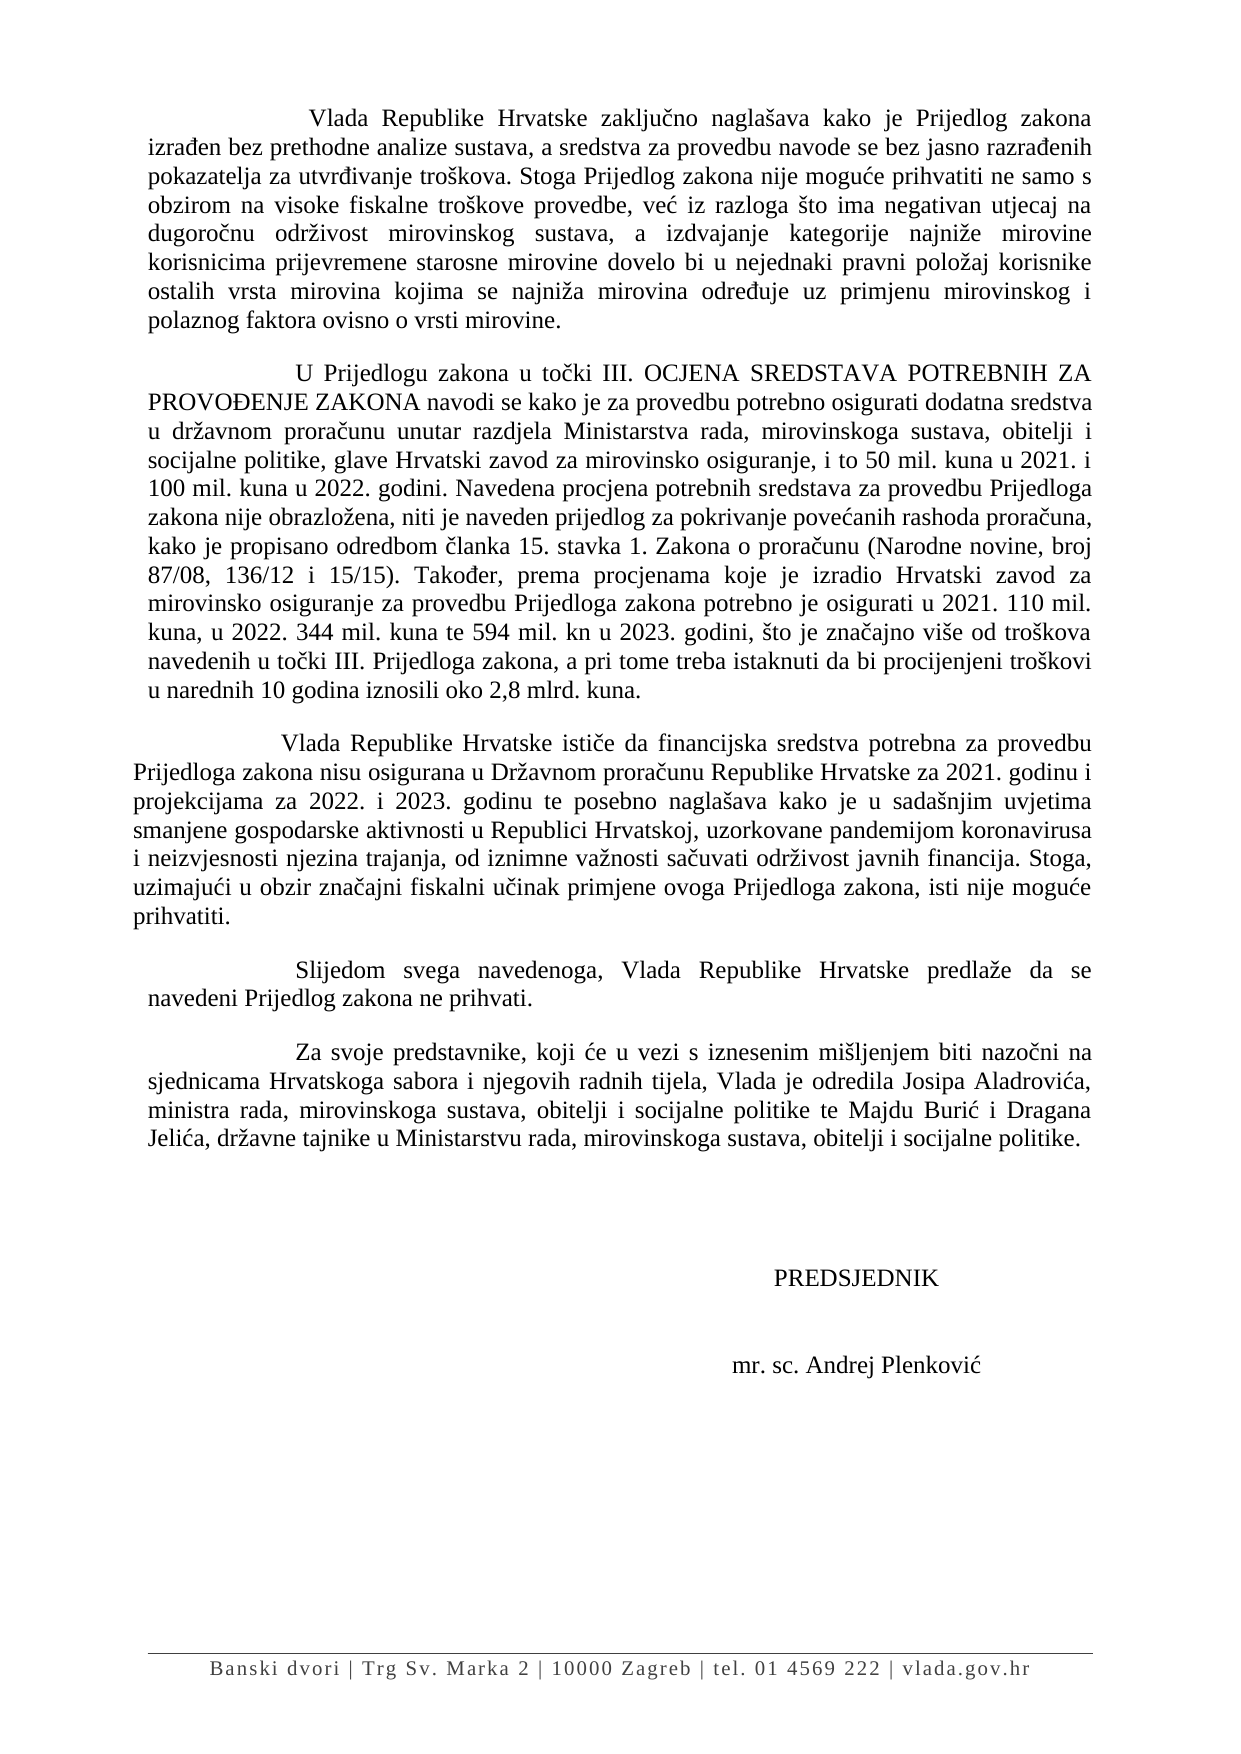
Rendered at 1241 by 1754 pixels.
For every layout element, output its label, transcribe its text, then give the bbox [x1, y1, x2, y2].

text Vlada Republike Hrvatske zaključno naglašava kako je Prijedlog zakona izrađen bez prethodne analize sustava, a sredstva za provedbu navode se bez jasno razrađenih pokazatelja za utvrđivanje troškova. Stoga Prijedlog zakona nije moguće prihvatiti ne samo s obzirom na visoke fiskalne troškove provedbe, već iz razloga što ima negativan utjecaj na dugoročnu održivost mirovinskog sustava, a izdvajanje kategorije najniže mirovine korisnicima prijevremene starosne mirovine dovelo bi u nejednaki pravni položaj korisnike ostalih vrsta mirovina kojima se najniža mirovina određuje uz primjenu mirovinskog i polaznog faktora ovisno o vrsti mirovine. [148, 103, 1093, 333]
text mr. sc. Andrej Plenković [620, 1350, 1093, 1378]
text U Prijedlogu zakona u točki III. OCJENA SREDSTAVA POTREBNIH ZA PROVOĐENJE ZAKONA navodi se kako je za provedbu potrebno osigurati dodatna sredstva u državnom proračunu unutar razdjela Ministarstva rada, mirovinskoga sustava, obitelji i socijalne politike, glave Hrvatski zavod za mirovinsko osiguranje, i to 50 mil. kuna u 2021. i 100 mil. kuna u 2022. godini. Navedena procjena potrebnih sredstava za provedbu Prijedloga zakona nije obrazložena, niti je naveden prijedlog za pokrivanje povećanih rashoda proračuna, kako je propisano odredbom članka 15. stavka 1. Zakona o proračunu (Narodne novine, broj 87/08, 136/12 i 15/15). Također, prema procjenama koje je izradio Hrvatski zavod za mirovinsko osiguranje za provedbu Prijedloga zakona potrebno je osigurati u 2021. 110 mil. kuna, u 2022. 344 mil. kuna te 594 mil. kn u 2023. godini, što je značajno više od troškova navedenih u točki III. Prijedloga zakona, a pri tome treba istaknuti da bi procijenjeni troškovi u narednih 10 godina iznosili oko 2,8 mlrd. kuna. [148, 358, 1093, 703]
text Slijedom svega navedenoga, Vlada Republike Hrvatske predlaže da se navedeni Prijedlog zakona ne prihvati. [148, 955, 1093, 1012]
text Vlada Republike Hrvatske ističe da financijska sredstva potrebna za provedbu Prijedloga zakona nisu osigurana u Državnom proračunu Republike Hrvatske za 2021. godinu i projekcijama za 2022. i 2023. godinu te posebno naglašava kako je u sadašnjim uvjetima smanjene gospodarske aktivnosti u Republici Hrvatskoj, uzorkovane pandemijom koronavirusa i neizvjesnosti njezina trajanja, od iznimne važnosti sačuvati održivost javnih financija. Stoga, uzimajući u obzir značajni fiskalni učinak primjene ovoga Prijedloga zakona, isti nije moguće prihvatiti. [133, 728, 1093, 930]
text Za svoje predstavnike, koji će u vezi s iznesenim mišljenjem biti nazočni na sjednicama Hrvatskoga sabora i njegovih radnih tijela, Vlada je odredila Josipa Aladrovića, ministra rada, mirovinskoga sustava, obitelji i socijalne politike te Majdu Burić i Dragana Jelića, državne tajnike u Ministarstvu rada, mirovinskoga sustava, obitelji i socijalne politike. [148, 1037, 1093, 1152]
text PREDSJEDNIK [620, 1263, 1093, 1292]
